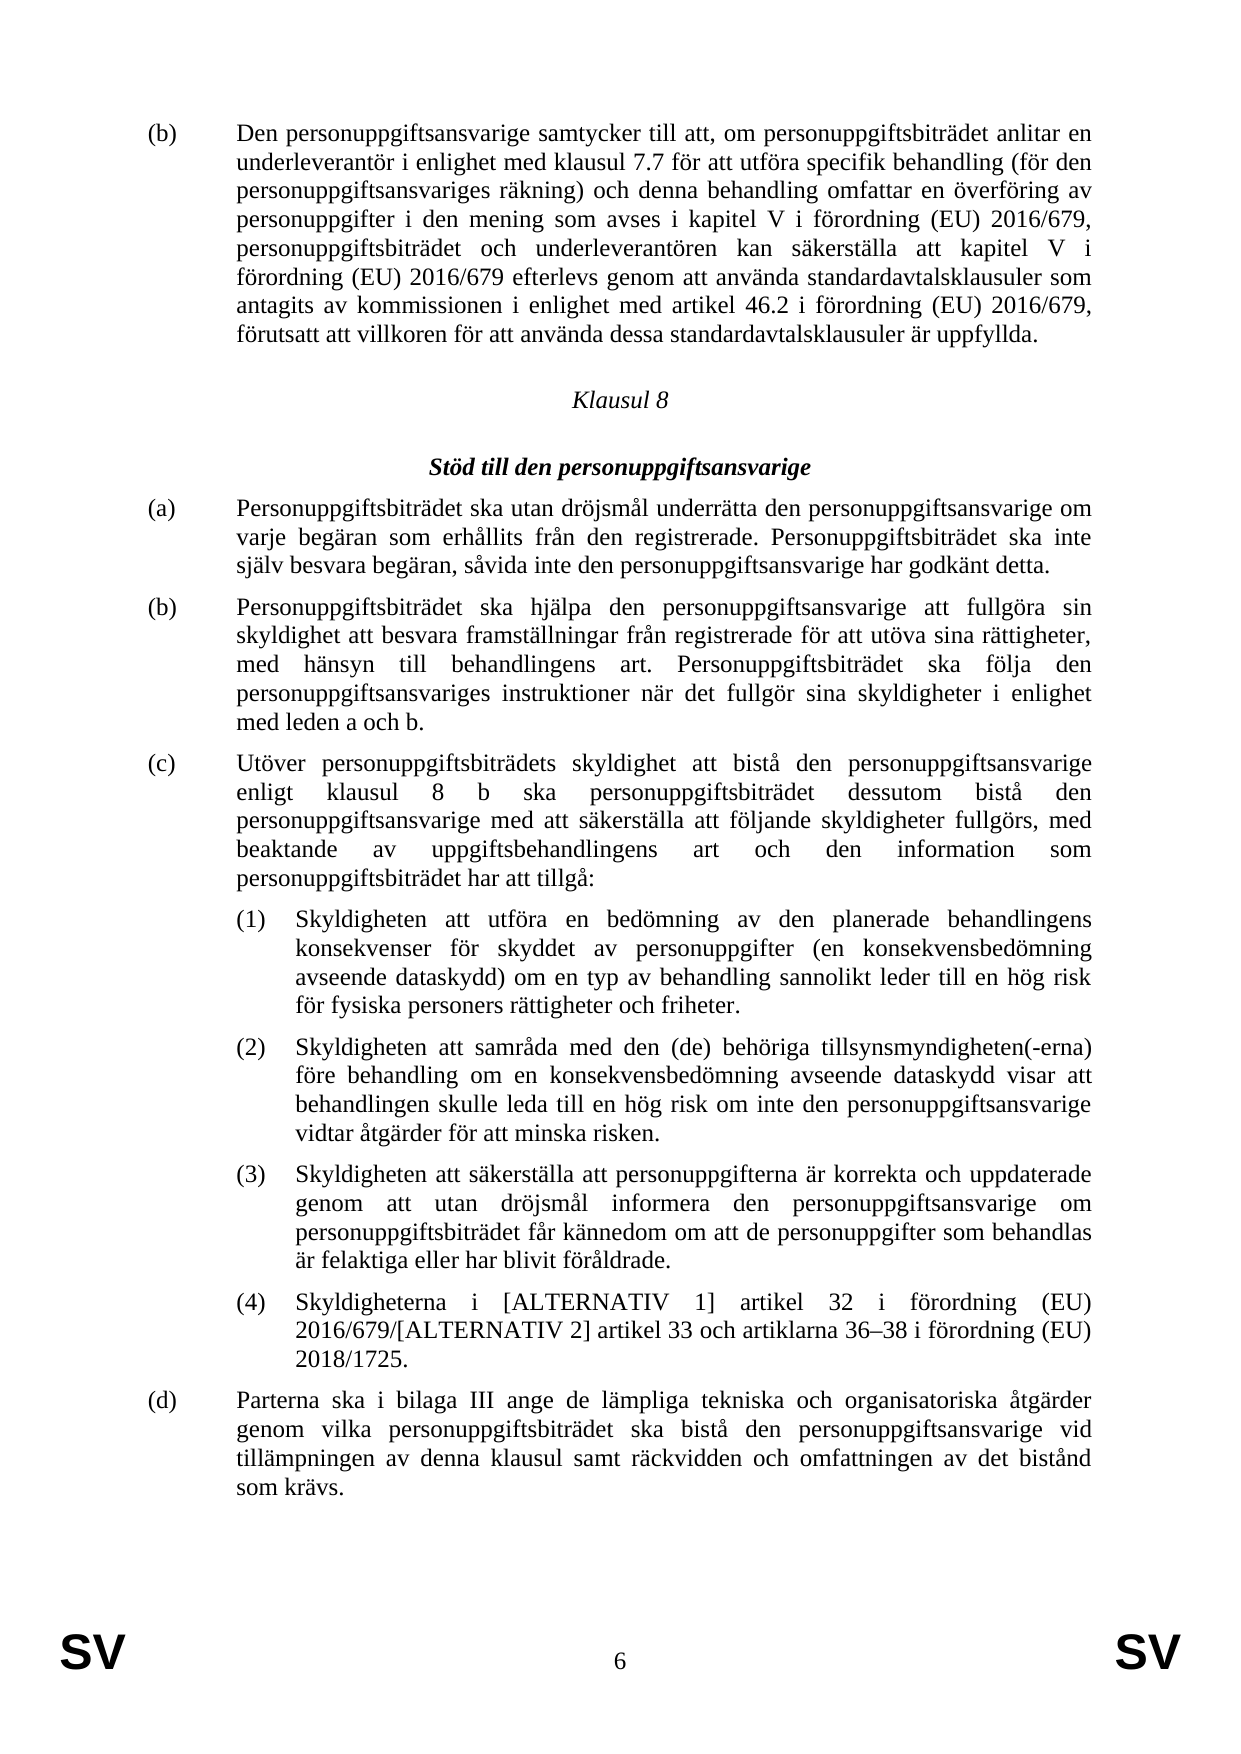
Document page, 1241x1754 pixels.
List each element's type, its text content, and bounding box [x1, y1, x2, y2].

text Personuppgiftsbiträdet ska hjälpa den personuppgiftsansvarige att fullgöra sin skyldighet att besvara framställningar från registrerade för att utöva sina rättigheter, med hänsyn till behandlingens art. Personuppgiftsbiträdet ska följa den personuppgiftsansvariges instruktioner när det fullgör sina skyldigheter i enlighet med leden a och b. [148, 592, 1093, 736]
list Skyldigheten att utföra en bedömning av den planerade behandlingens konsekvenser för skyddet av personuppgifter (en konsekvensbedömning avseende dataskydd) om en typ av behandling sannolikt leder till en hög risk för fysiska personers rättigheter och friheter. [236, 904, 1093, 1019]
list Skyldigheten att säkerställa att personuppgifterna är korrekta och uppdaterade genom att utan dröjsmål informera den personuppgiftsansvarige om personuppgiftsbiträdet får kännedom om att de personuppgifter som behandlas är felaktiga eller har blivit föråldrade. [236, 1159, 1093, 1274]
text Klausul 8 [148, 386, 1093, 414]
text Utöver personuppgiftsbiträdets skyldighet att bistå den personuppgiftsansvarige enligt klausul 8 b ska personuppgiftsbiträdet dessutom bistå den personuppgiftsansvarige med att säkerställa att följande skyldigheter fullgörs, med beaktande av uppgiftsbehandlingens art och den information som personuppgiftsbiträdet har att tillgå: [148, 748, 1093, 892]
text Parterna ska i bilaga III ange de lämpliga tekniska och organisatoriska åtgärder genom vilka personuppgiftsbiträdet ska bistå den personuppgiftsansvarige vid tillämpningen av denna klausul samt räckvidden och omfattningen av det bistånd som krävs. [148, 1386, 1093, 1501]
text Skyldigheterna i [ALTERNATIV 1] artikel 32 i förordning (EU) 2016/679/[ALTERNATIV 2] artikel 33 och artiklarna 36–38 i förordning (EU) 2018/1725. [236, 1287, 1093, 1373]
list Personuppgiftsbiträdet ska utan dröjsmål underrätta den personuppgiftsansvarige om varje begäran som erhållits från den registrerade. Personuppgiftsbiträdet ska inte själv besvara begäran, såvida inte den personuppgiftsansvarige har godkänt detta. [148, 493, 1093, 579]
text Den personuppgiftsansvarige samtycker till att, om personuppgiftsbiträdet anlitar en underleverantör i enlighet med klausul 7.7 för att utföra specifik behandling (för den personuppgiftsansvariges räkning) och denna behandling omfattar en överföring av personuppgifter i den mening som avses i kapitel V i förordning (EU) 2016/679, personuppgiftsbiträdet och underleverantören kan säkerställa att kapitel V i förordning (EU) 2016/679 efterlevs genom att använda standardavtalsklausuler som antagits av kommissionen i enlighet med artikel 46.2 i förordning (EU) 2016/679, förutsatt att villkoren för att använda dessa standardavtalsklausuler är uppfyllda. [148, 118, 1093, 348]
text Stöd till den personuppgiftsansvarige [148, 452, 1093, 481]
list Skyldigheten att samråda med den (de) behöriga tillsynsmyndigheten(-erna) före behandling om en konsekvensbedömning avseende dataskydd visar att behandlingen skulle leda till en hög risk om inte den personuppgiftsansvarige vidtar åtgärder för att minska risken. [236, 1032, 1093, 1147]
